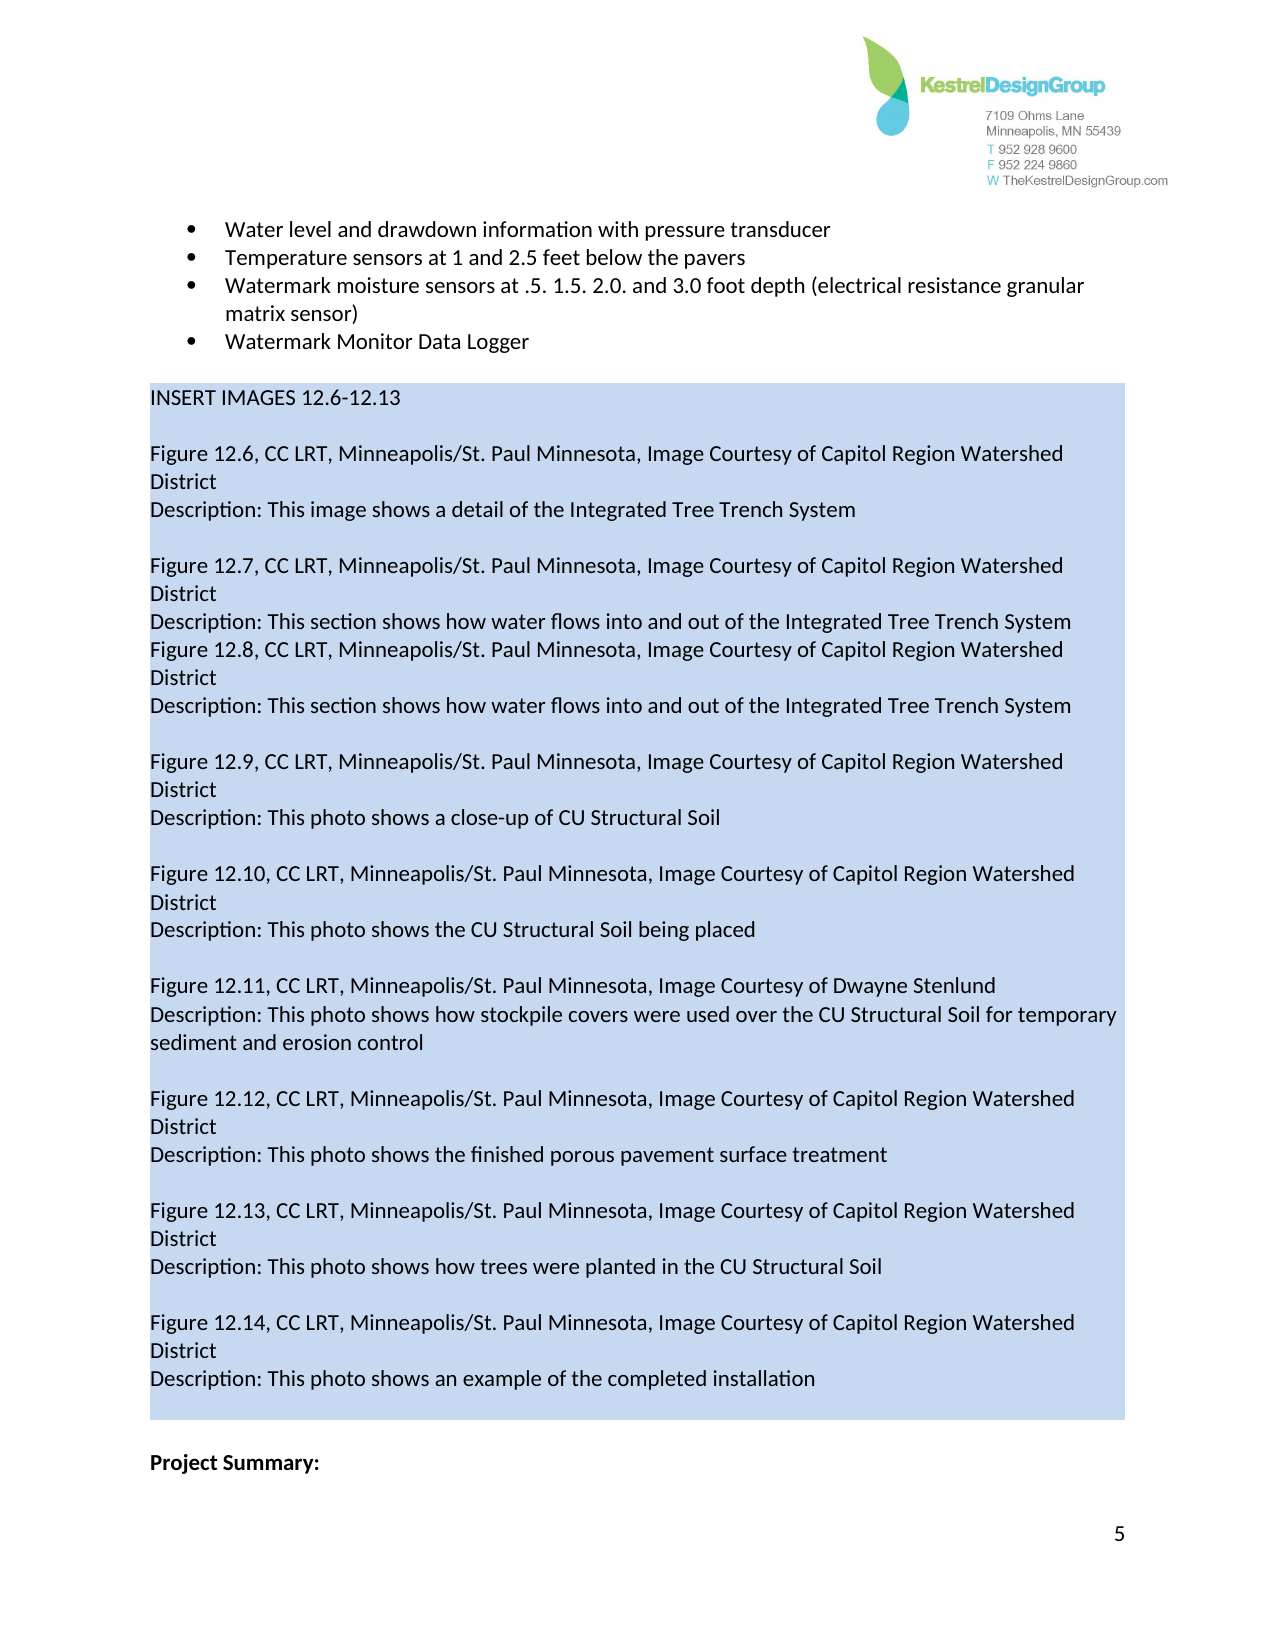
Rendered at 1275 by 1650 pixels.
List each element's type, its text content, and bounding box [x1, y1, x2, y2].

text Description: This photo shows the CU Structural Soil being placed [150, 916, 1125, 944]
text Project Summary: [150, 1448, 1125, 1476]
text Figure 12.10, CC LRT, Minneapolis/St. Paul Minnesota, Image Courtesy of Capitol Region Watershed District [150, 859, 1125, 916]
text Figure 12.7, CC LRT, Minneapolis/St. Paul Minnesota, Image Courtesy of Capitol Region Watershed District [150, 551, 1125, 607]
list Water level and drawdown information with pressure transducer [187, 215, 1125, 243]
picture [857, 31, 1174, 192]
text Figure 12.11, CC LRT, Minneapolis/St. Paul Minnesota, Image Courtesy of Dwayne Stenlund [150, 972, 1125, 1000]
text Description: This photo shows the finished porous pavement surface treatment [150, 1140, 1125, 1168]
text Figure 12.12, CC LRT, Minneapolis/St. Paul Minnesota, Image Courtesy of Capitol Region Watershed District [150, 1084, 1125, 1140]
text Description: This section shows how water flows into and out of the Integrated Tree Trench System [150, 607, 1125, 635]
text INSERT IMAGES 12.6-12.13 [150, 383, 1125, 411]
list Watermark moisture sensors at .5. 1.5. 2.0. and 3.0 foot depth (electrical resistance granular matrix sensor) [187, 271, 1125, 327]
text Description: This photo shows a close-up of CU Structural Soil [150, 803, 1125, 832]
text Description: This photo shows how stockpile covers were used over the CU Structural Soil for temporary sediment and erosion control [150, 1000, 1125, 1056]
text Figure 12.13, CC LRT, Minneapolis/St. Paul Minnesota, Image Courtesy of Capitol Region Watershed District [150, 1196, 1125, 1252]
text Figure 12.14, CC LRT, Minneapolis/St. Paul Minnesota, Image Courtesy of Capitol Region Watershed District [150, 1308, 1125, 1364]
text Description: This section shows how water flows into and out of the Integrated Tree Trench System [150, 691, 1125, 719]
text Description: This photo shows an example of the completed installation [150, 1364, 1125, 1392]
text Description: This image shows a detail of the Integrated Tree Trench System [150, 495, 1125, 523]
text Figure 12.6, CC LRT, Minneapolis/St. Paul Minnesota, Image Courtesy of Capitol Region Watershed District [150, 439, 1125, 495]
text Description: This photo shows how trees were planted in the CU Structural Soil [150, 1252, 1125, 1280]
text Figure 12.9, CC LRT, Minneapolis/St. Paul Minnesota, Image Courtesy of Capitol Region Watershed District [150, 747, 1125, 803]
list Temperature sensors at 1 and 2.5 feet below the pavers [187, 243, 1125, 271]
list Watermark Monitor Data Logger [187, 327, 1125, 355]
text Figure 12.8, CC LRT, Minneapolis/St. Paul Minnesota, Image Courtesy of Capitol Region Watershed District [150, 635, 1125, 691]
